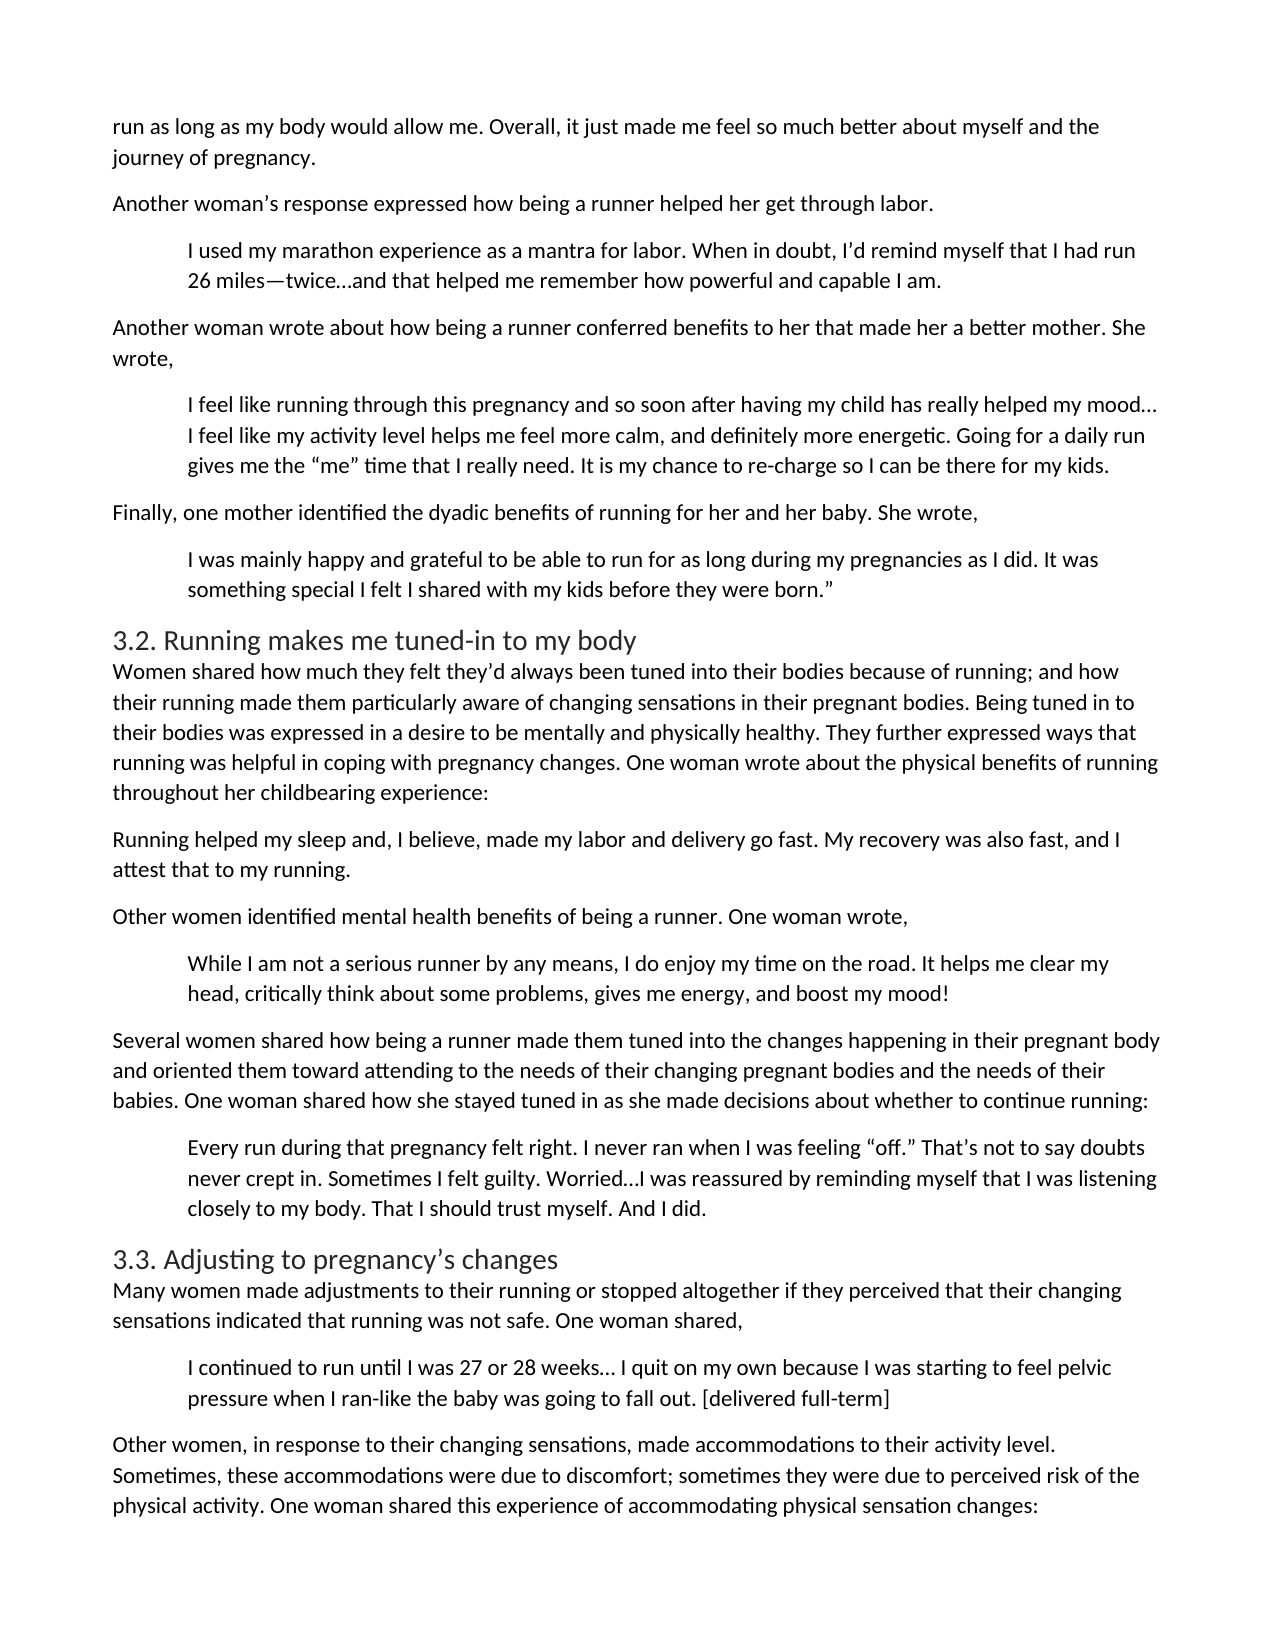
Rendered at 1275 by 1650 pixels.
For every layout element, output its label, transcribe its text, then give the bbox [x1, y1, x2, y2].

text Running helped my sleep and, I believe, made my labor and delivery go fast. My recovery was also fast, and I attest that to my running. [112, 825, 1162, 883]
text Many women made adjustments to their running or stopped altogether if they perceived that their changing sensations indicated that running was not safe. One woman shared, [112, 1276, 1162, 1335]
subtitle 3.2. Running makes me tuned-in to my body [112, 622, 1162, 657]
text Women shared how much they felt they’d always been tuned into their bodies because of running; and how their running made them particularly aware of changing sensations in their pregnant bodies. Being tuned in to their bodies was expressed in a desire to be mentally and physically healthy. They further expressed ways that running was helpful in coping with pregnancy changes. One woman wrote about the physical benefits of running throughout her childbearing experience: [112, 657, 1162, 806]
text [112, 112, 1162, 171]
text I continued to run until I was 27 or 28 weeks… I quit on my own because I was starting to feel pelvic pressure when I ran-like the baby was going to fall out. [delivered full-term] [187, 1353, 1162, 1412]
text Another woman wrote about how being a runner conferred benefits to her that made her a better mother. She wrote, [112, 313, 1162, 372]
text Several women shared how being a runner made them tuned into the changes happening in their pregnant body and oriented them toward attending to the needs of their changing pregnant bodies and the needs of their babies. One woman shared how she stayed tuned in as she made decisions about whether to continue running: [112, 1026, 1162, 1115]
text I was mainly happy and grateful to be able to run for as long during my pregnancies as I did. It was something special I felt I shared with my kids before they were born.” [187, 545, 1162, 603]
text I feel like running through this pregnancy and so soon after having my child has really helped my mood…I feel like my activity level helps me feel more calm, and definitely more energetic. Going for a daily run gives me the “me” time that I really need. It is my chance to re-charge so I can be there for my kids. [187, 391, 1162, 479]
text Other women identified mental health benefits of being a runner. One woman wrote, [112, 902, 1162, 930]
text I used my marathon experience as a mantra for labor. When in doubt, I’d remind myself that I had run 26 miles—twice…and that helped me remember how powerful and capable I am. [187, 236, 1162, 295]
text While I am not a serious runner by any means, I do enjoy my time on the road. It helps me clear my head, critically think about some problems, gives me energy, and boost my mood! [187, 949, 1162, 1007]
text Every run during that pregnancy felt right. I never ran when I was feeling “off.” That’s not to say doubts never crept in. Sometimes I felt guilty. Worried…I was reassured by reminding myself that I was listening closely to my body. That I should trust myself. And I did. [187, 1133, 1162, 1222]
text Another woman’s response expressed how being a runner helped her get through labor. [112, 189, 1162, 218]
text Finally, one mother identified the dyadic benefits of running for her and her baby. She wrote, [112, 498, 1162, 526]
text Other women, in response to their changing sensations, made accommodations to their activity level. Sometimes, these accommodations were due to discomfort; sometimes they were due to perceived risk of the physical activity. One woman shared this experience of accommodating physical sensation changes: [112, 1431, 1162, 1519]
subtitle 3.3. Adjusting to pregnancy’s changes [112, 1241, 1162, 1276]
